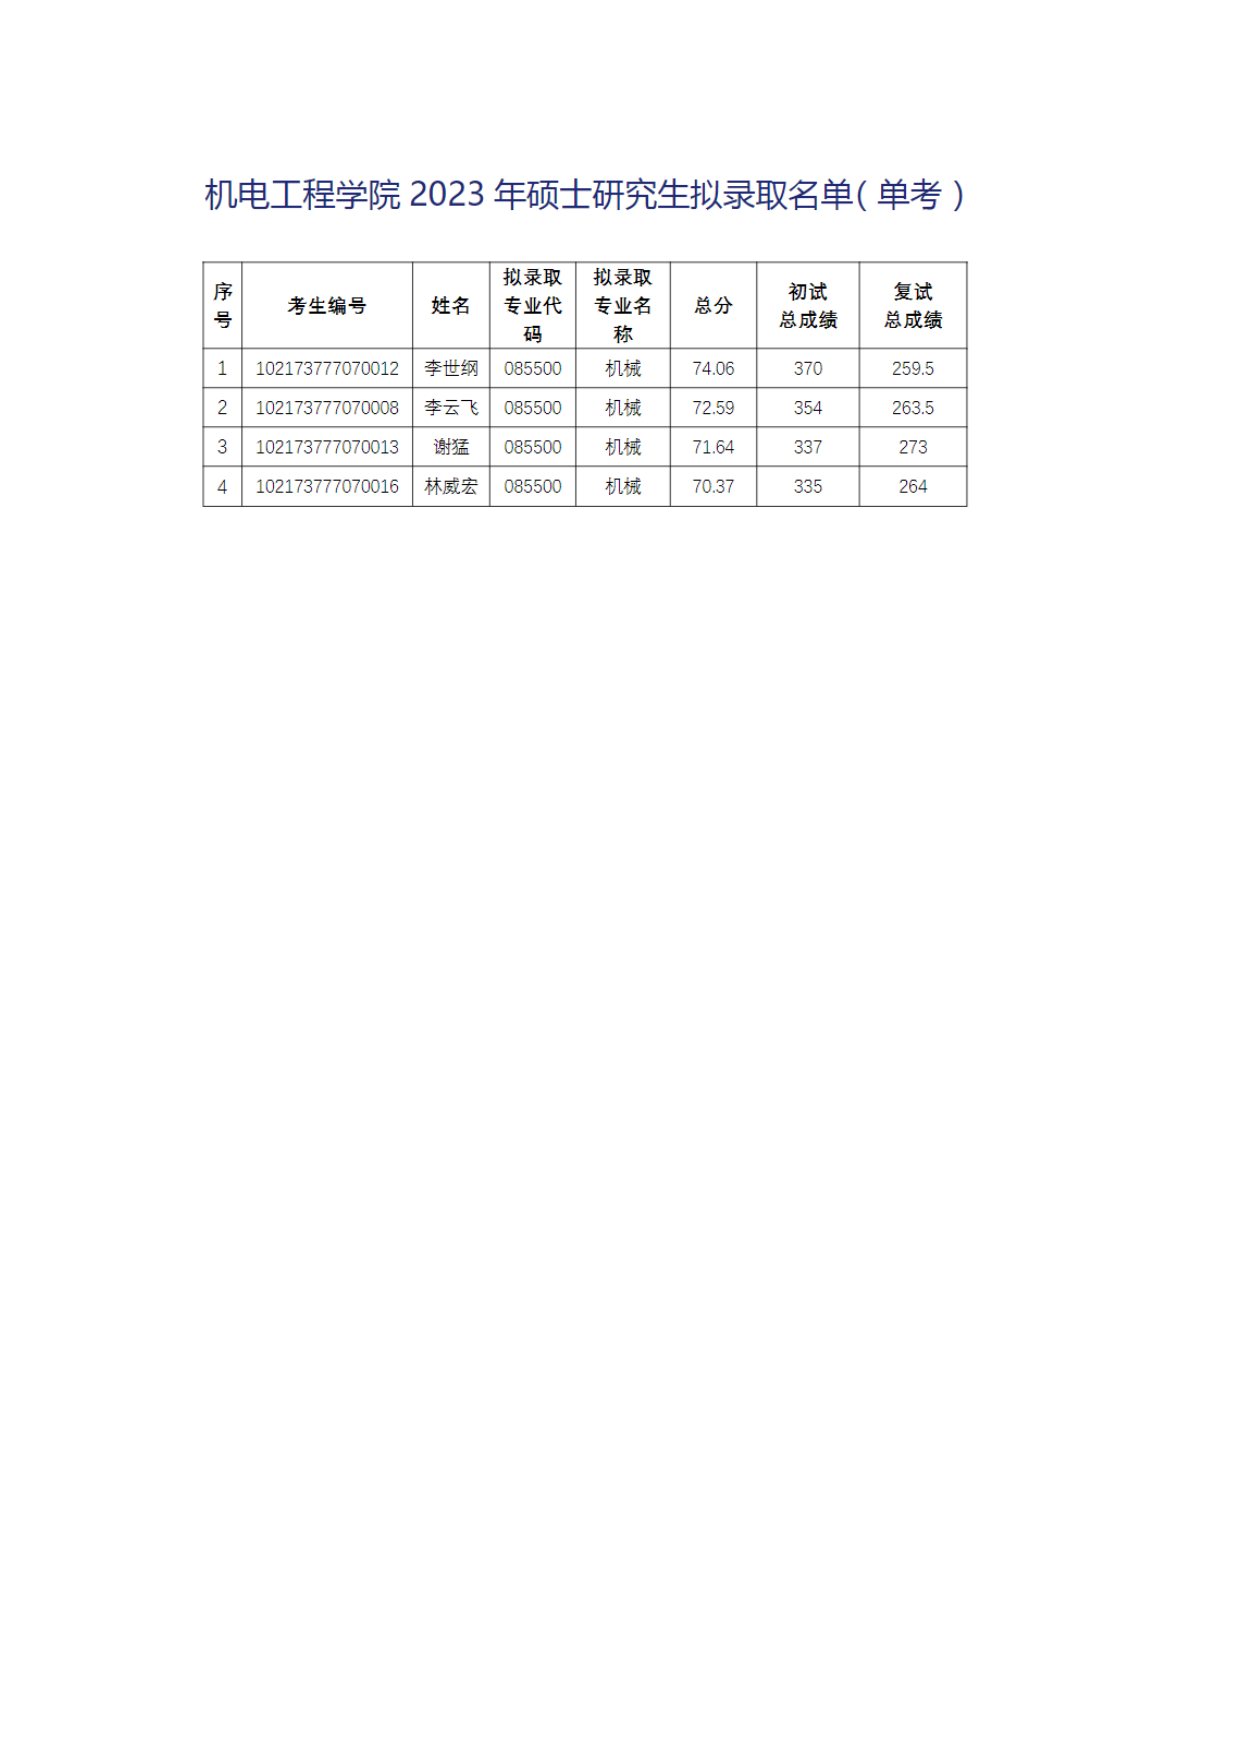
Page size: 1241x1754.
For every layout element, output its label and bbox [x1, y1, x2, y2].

picture [187, 162, 1053, 543]
